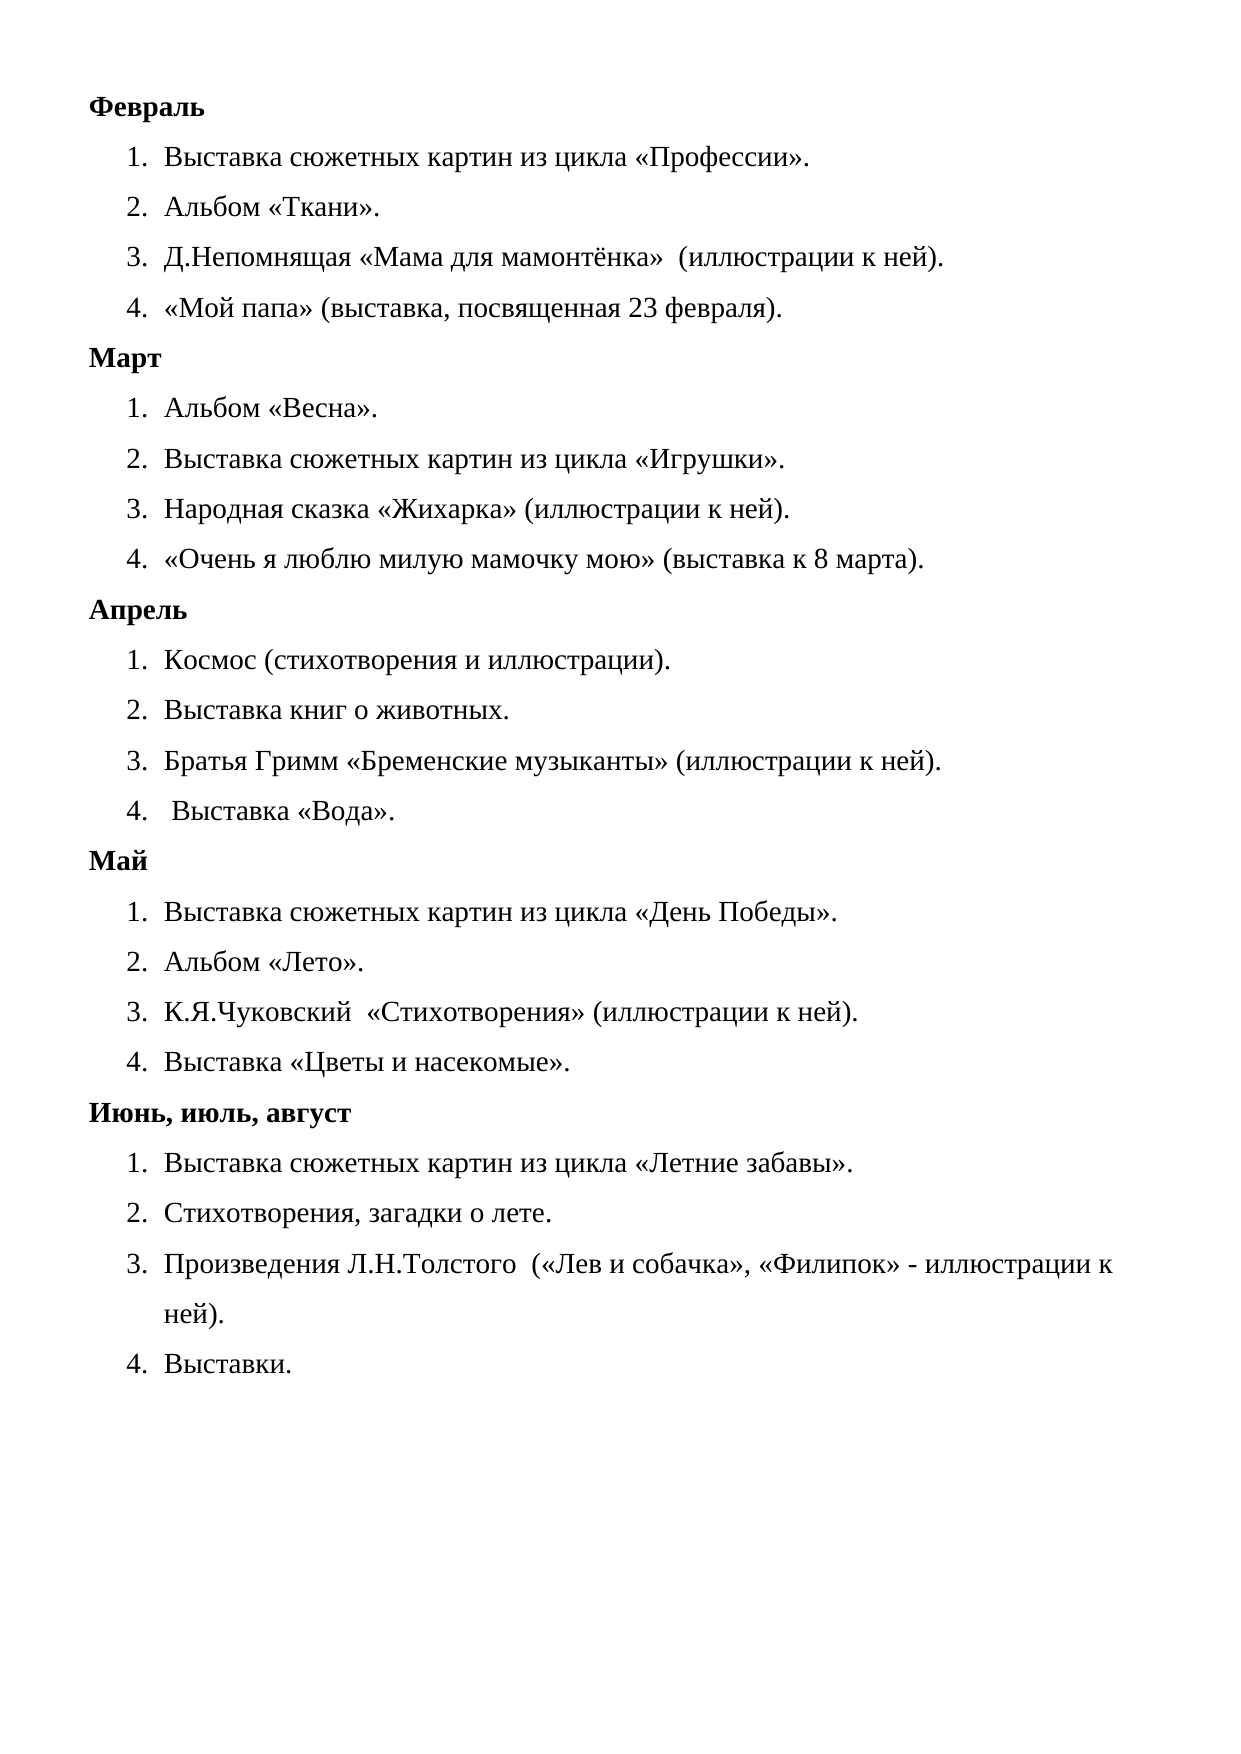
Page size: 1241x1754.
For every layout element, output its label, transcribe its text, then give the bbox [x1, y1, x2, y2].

list Альбом «Лето». [126, 944, 1152, 977]
list К.Я.Чуковский «Стихотворения» (иллюстрации к ней). [126, 994, 1152, 1028]
list Выставка книг о животных. [126, 692, 1152, 726]
list Космос (стихотворения и иллюстрации). [126, 642, 1152, 676]
list Альбом «Весна». [126, 391, 1152, 424]
text Апрель [89, 592, 1152, 625]
text Март [89, 340, 1152, 374]
text Май [89, 843, 1152, 877]
list Д.Непомнящая «Мама для мамонтёнка» (иллюстрации к ней). [126, 239, 1152, 273]
text Июнь, июль, август [89, 1095, 1152, 1128]
list Народная сказка «Жихарка» (иллюстрации к ней). [126, 491, 1152, 525]
list Выставка сюжетных картин из цикла «Игрушки». [126, 441, 1152, 474]
list Стихотворения, загадки о лете. [126, 1196, 1152, 1229]
list Выставка сюжетных картин из цикла «Профессии». [126, 139, 1152, 172]
list Произведения Л.Н.Толстого («Лев и собачка», «Филипок» - иллюстрации к ней). [126, 1246, 1152, 1330]
list Выставка сюжетных картин из цикла «Летние забавы». [126, 1145, 1152, 1179]
list Выставка сюжетных картин из цикла «День Победы». [126, 894, 1152, 927]
list Выставки. [126, 1346, 1152, 1380]
list Братья Гримм «Бременские музыканты» (иллюстрации к ней). [126, 743, 1152, 776]
list «Мой папа» (выставка, посвященная 23 февраля). [126, 290, 1152, 323]
list Альбом «Ткани». [126, 189, 1152, 223]
list Выставка «Цветы и насекомые». [126, 1044, 1152, 1078]
text Февраль [89, 89, 1152, 122]
list Выставка «Вода». [126, 793, 1152, 827]
list «Очень я люблю милую мамочку мою» (выставка к 8 марта). [126, 541, 1152, 575]
